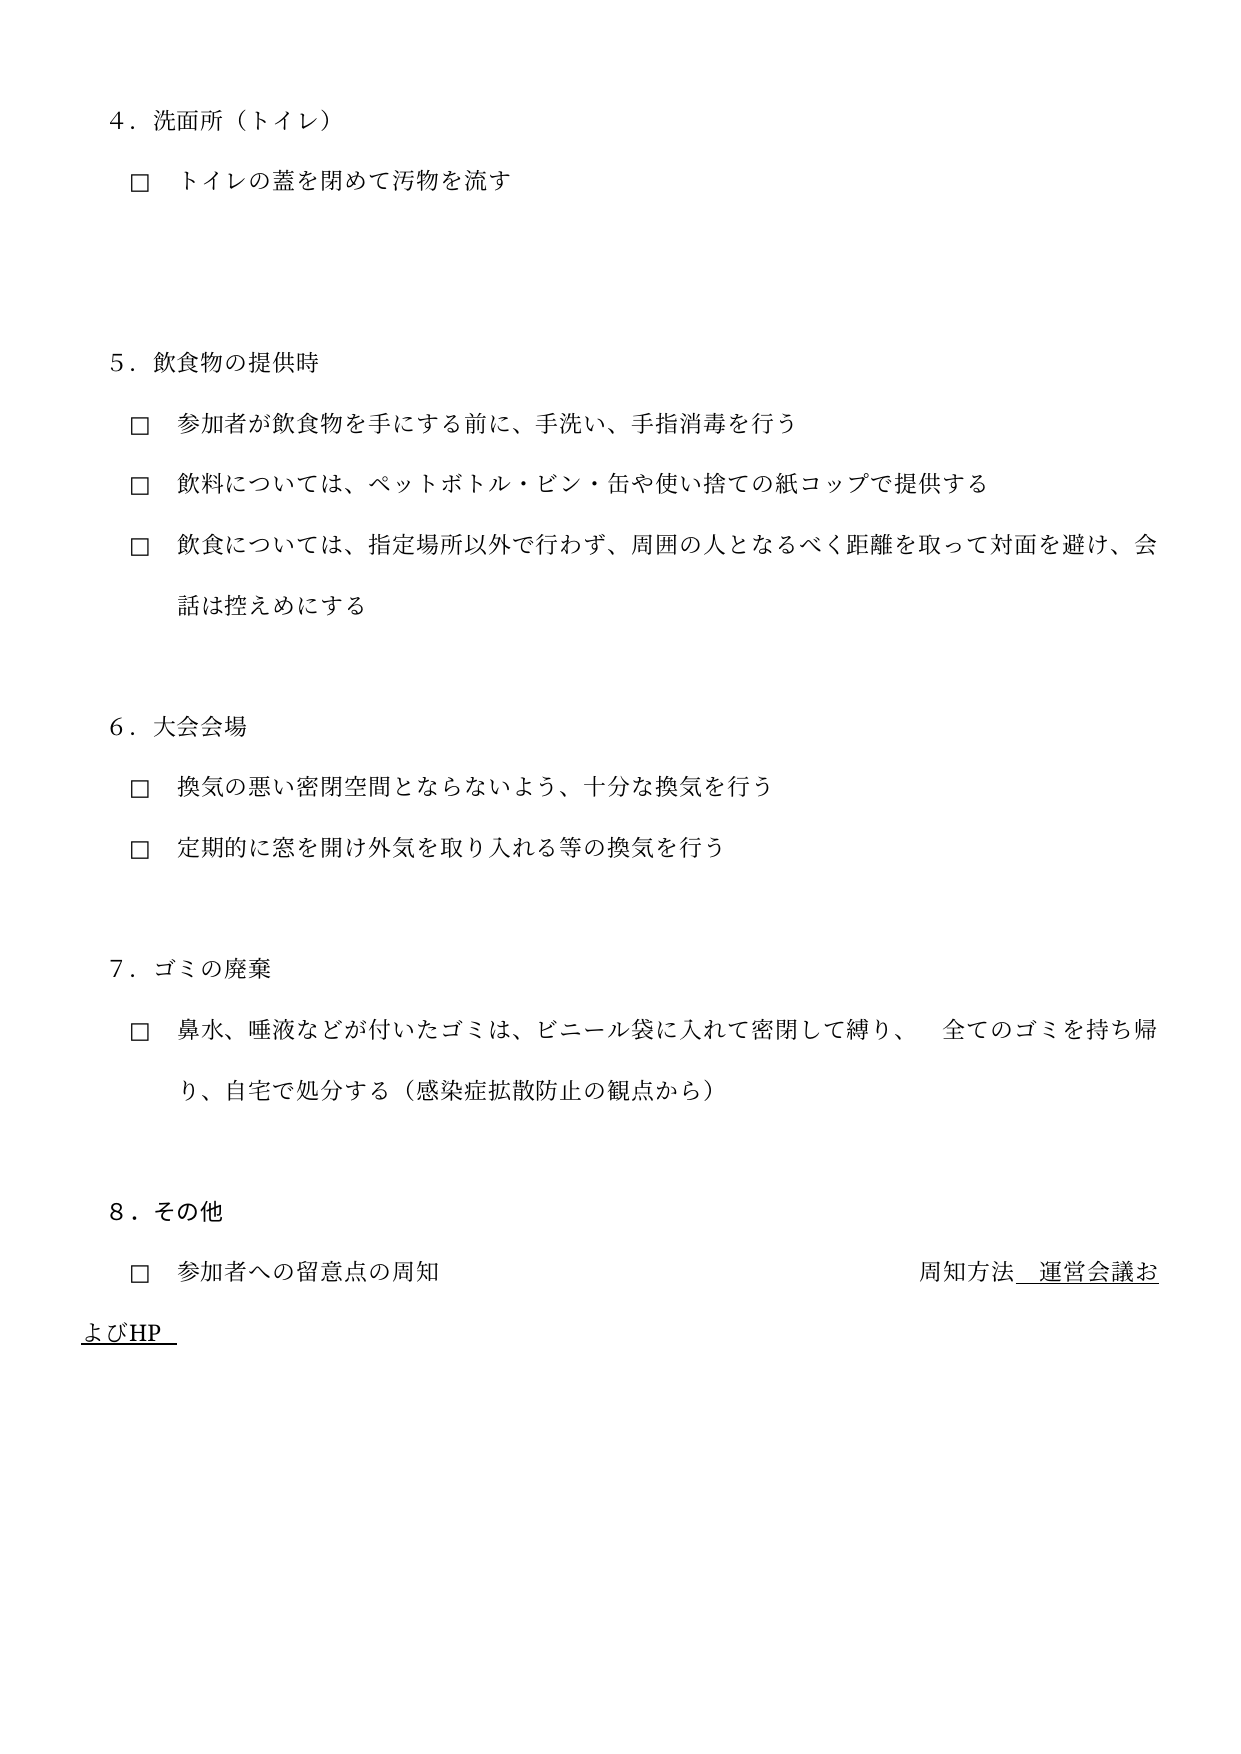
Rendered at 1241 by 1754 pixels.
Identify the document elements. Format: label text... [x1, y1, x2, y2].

text □ 参加者への留意点の周知 周知方法 運営会議およびHP [81, 1241, 1159, 1362]
text ５．飲食物の提供時 [81, 331, 1159, 392]
text □ トイレの蓋を閉めて汚物を流す [123, 149, 1159, 210]
text ８．その他 [81, 1180, 1159, 1241]
text □ 定期的に窓を開け外気を取り入れる等の換気を行う [123, 816, 1159, 877]
text □ 飲料については、ペットボトル・ビン・缶や使い捨ての紙コップで提供する [123, 453, 1159, 513]
text ４．洗面所（トイレ） [81, 89, 1159, 149]
text □ 参加者が飲食物を手にする前に、手洗い、手指消毒を行う [123, 392, 1159, 453]
text ６．大会会場 [81, 695, 1159, 756]
text □ 飲食については、指定場所以外で行わず、周囲の人となるべく距離を取って対面を避け、会話は控えめにする [123, 513, 1159, 634]
text □ 換気の悪い密閉空間とならないよう、十分な換気を行う [123, 756, 1159, 816]
text □ 鼻水、唾液などが付いたゴミは、ビニール袋に入れて密閉して縛り、 全てのゴミを持ち帰り、自宅で処分する（感染症拡散防止の観点から） [123, 998, 1159, 1119]
text ７．ゴミの廃棄 [81, 938, 1159, 998]
